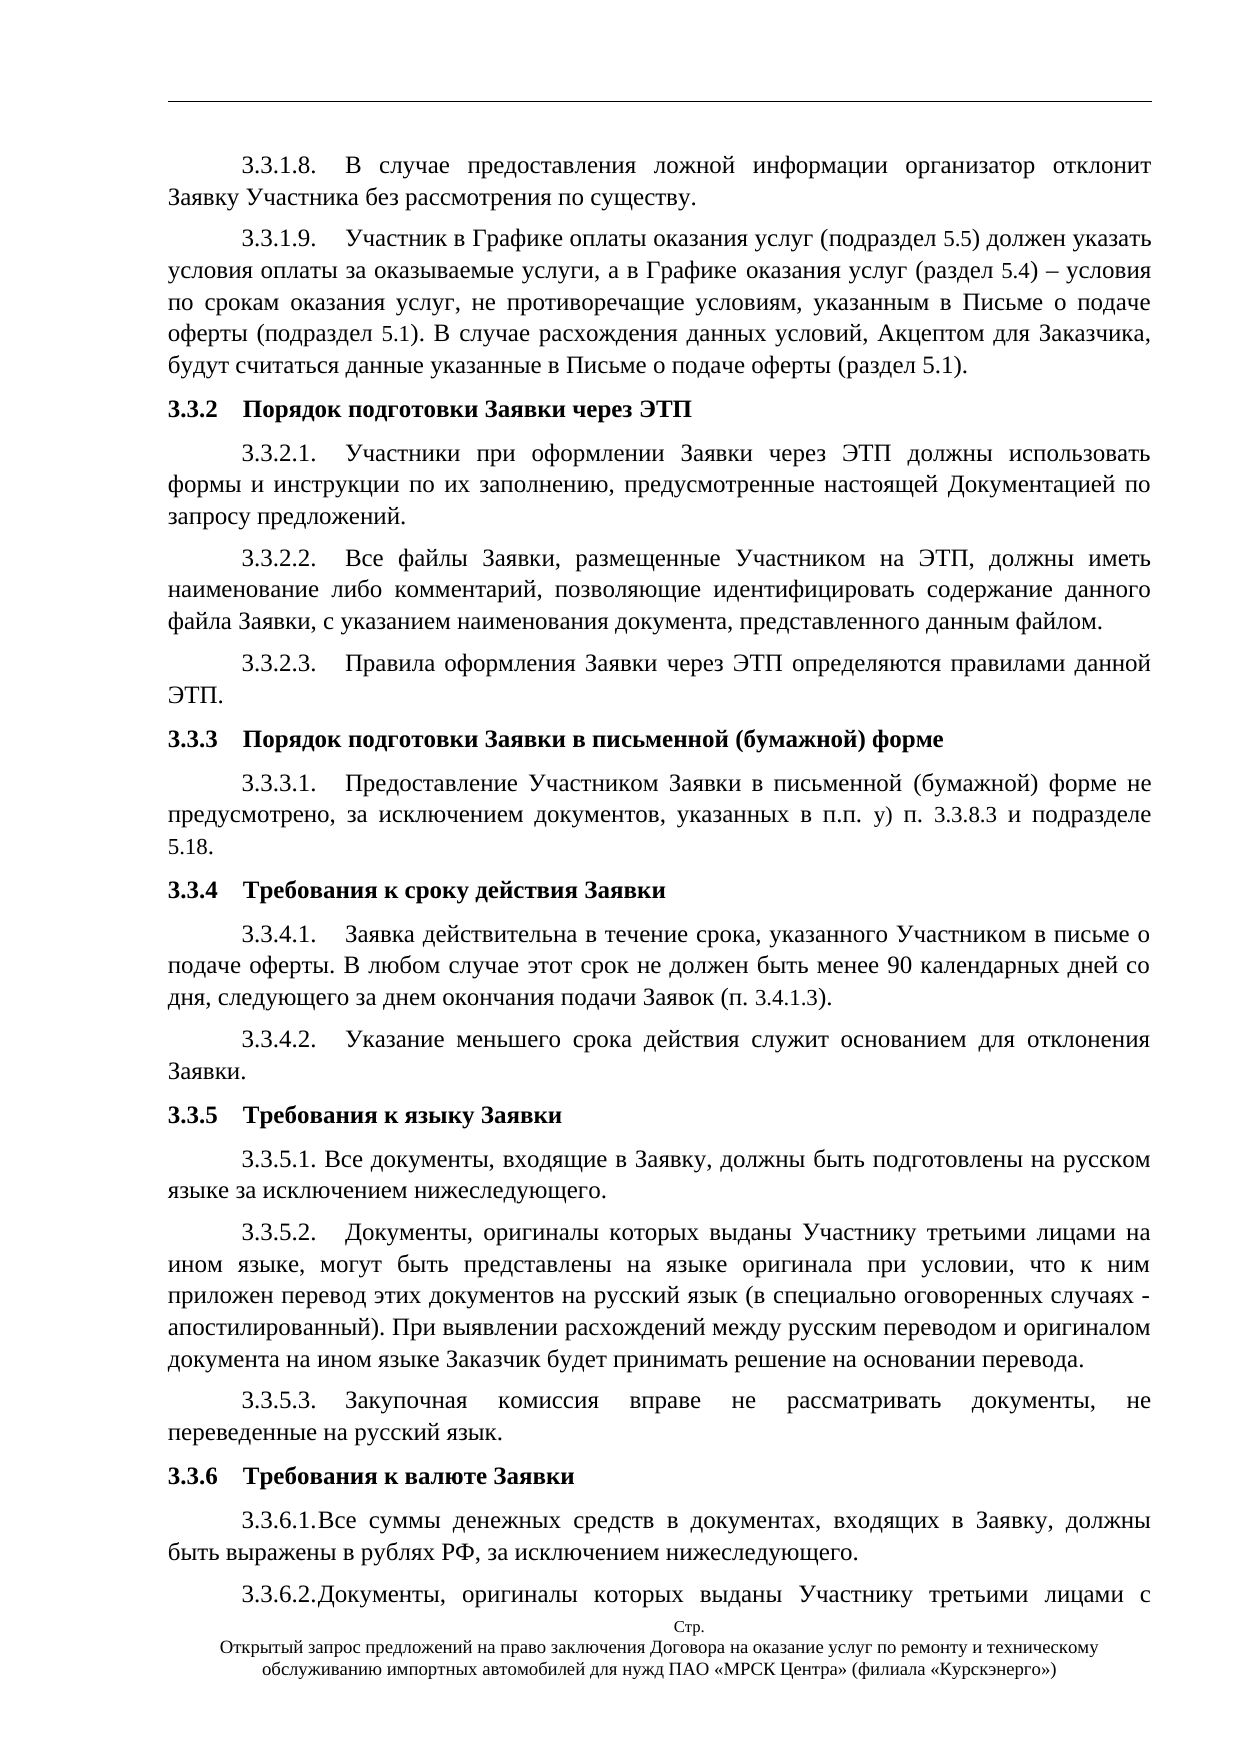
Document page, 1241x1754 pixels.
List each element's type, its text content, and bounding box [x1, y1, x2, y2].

list В случае предоставления ложной информации организатор отклонит Заявку Участника без рассмотрения по существу. [168, 150, 1152, 210]
subtitle Требования к сроку действия Заявки [168, 875, 1152, 904]
list Все суммы денежных средств в документах, входящих в Заявку, должны быть выражены в рублях РФ, за исключением нижеследующего. [168, 1505, 1152, 1566]
text 3.3.5.1. Все документы, входящие в Заявку, должны быть подготовлены на русском языке за исключением нижеследующего. [168, 1144, 1152, 1204]
list Все файлы Заявки, размещенные Участником на ЭТП, должны иметь наименование либо комментарий, позволяющие идентифицировать содержание данного файла Заявки, с указанием наименования документа, представленного данным файлом. [168, 543, 1152, 635]
list Закупочная комиссия вправе не рассматривать документы, не переведенные на русский язык. [168, 1386, 1152, 1446]
subtitle Порядок подготовки Заявки через ЭТП [168, 394, 1152, 423]
subtitle Требования к валюте Заявки [168, 1461, 1152, 1490]
subtitle Требования к языку Заявки [168, 1100, 1152, 1128]
list Указание меньшего срока действия служит основанием для отклонения Заявки. [168, 1024, 1151, 1084]
subtitle Порядок подготовки Заявки в письменной (бумажной) форме [168, 724, 1152, 752]
list Участник в Графике оплаты оказания услуг (подраздел 5.5) должен указать условия оплаты за оказываемые услуги, а в Графике оказания услуг (раздел 5.4) – условия по срокам оказания услуг, не противоречащие условиям, указанным в Письме о подаче оферты (подраздел 5.1). В случае расхождения данных условий, Акцептом для Заказчика, будут считаться данные указанные в Письме о подаче оферты (раздел 5.1). [168, 223, 1152, 378]
list Участники при оформлении Заявки через ЭТП должны использовать формы и инструкции по их заполнению, предусмотренные настоящей Документацией по запросу предложений. [168, 438, 1152, 530]
list Предоставление Участником Заявки в письменной (бумажной) форме не предусмотрено, за исключением документов, указанных в п.п. у) п. 3.3.8.3 и подразделе 5.18. [168, 768, 1152, 860]
list Заявка действительна в течение срока, указанного Участником в письме о подаче оферты. В любом случае этот срок не должен быть менее 90 календарных дней со дня, следующего за днем окончания подачи Заявок (п. 3.4.1.3). [168, 919, 1151, 1011]
list Правила оформления Заявки через ЭТП определяются правилами данной ЭТП. [168, 648, 1152, 708]
list Документы, оригиналы которых выданы Участнику третьими лицами на ином языке, могут быть представлены на языке оригинала при условии, что к ним приложен перевод этих документов на русский язык (в специально оговоренных случаях - апостилированный). При выявлении расхождений между русским переводом и оригиналом документа на ином языке Заказчик будет принимать решение на основании перевода. [168, 1217, 1152, 1372]
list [168, 1579, 1152, 1608]
